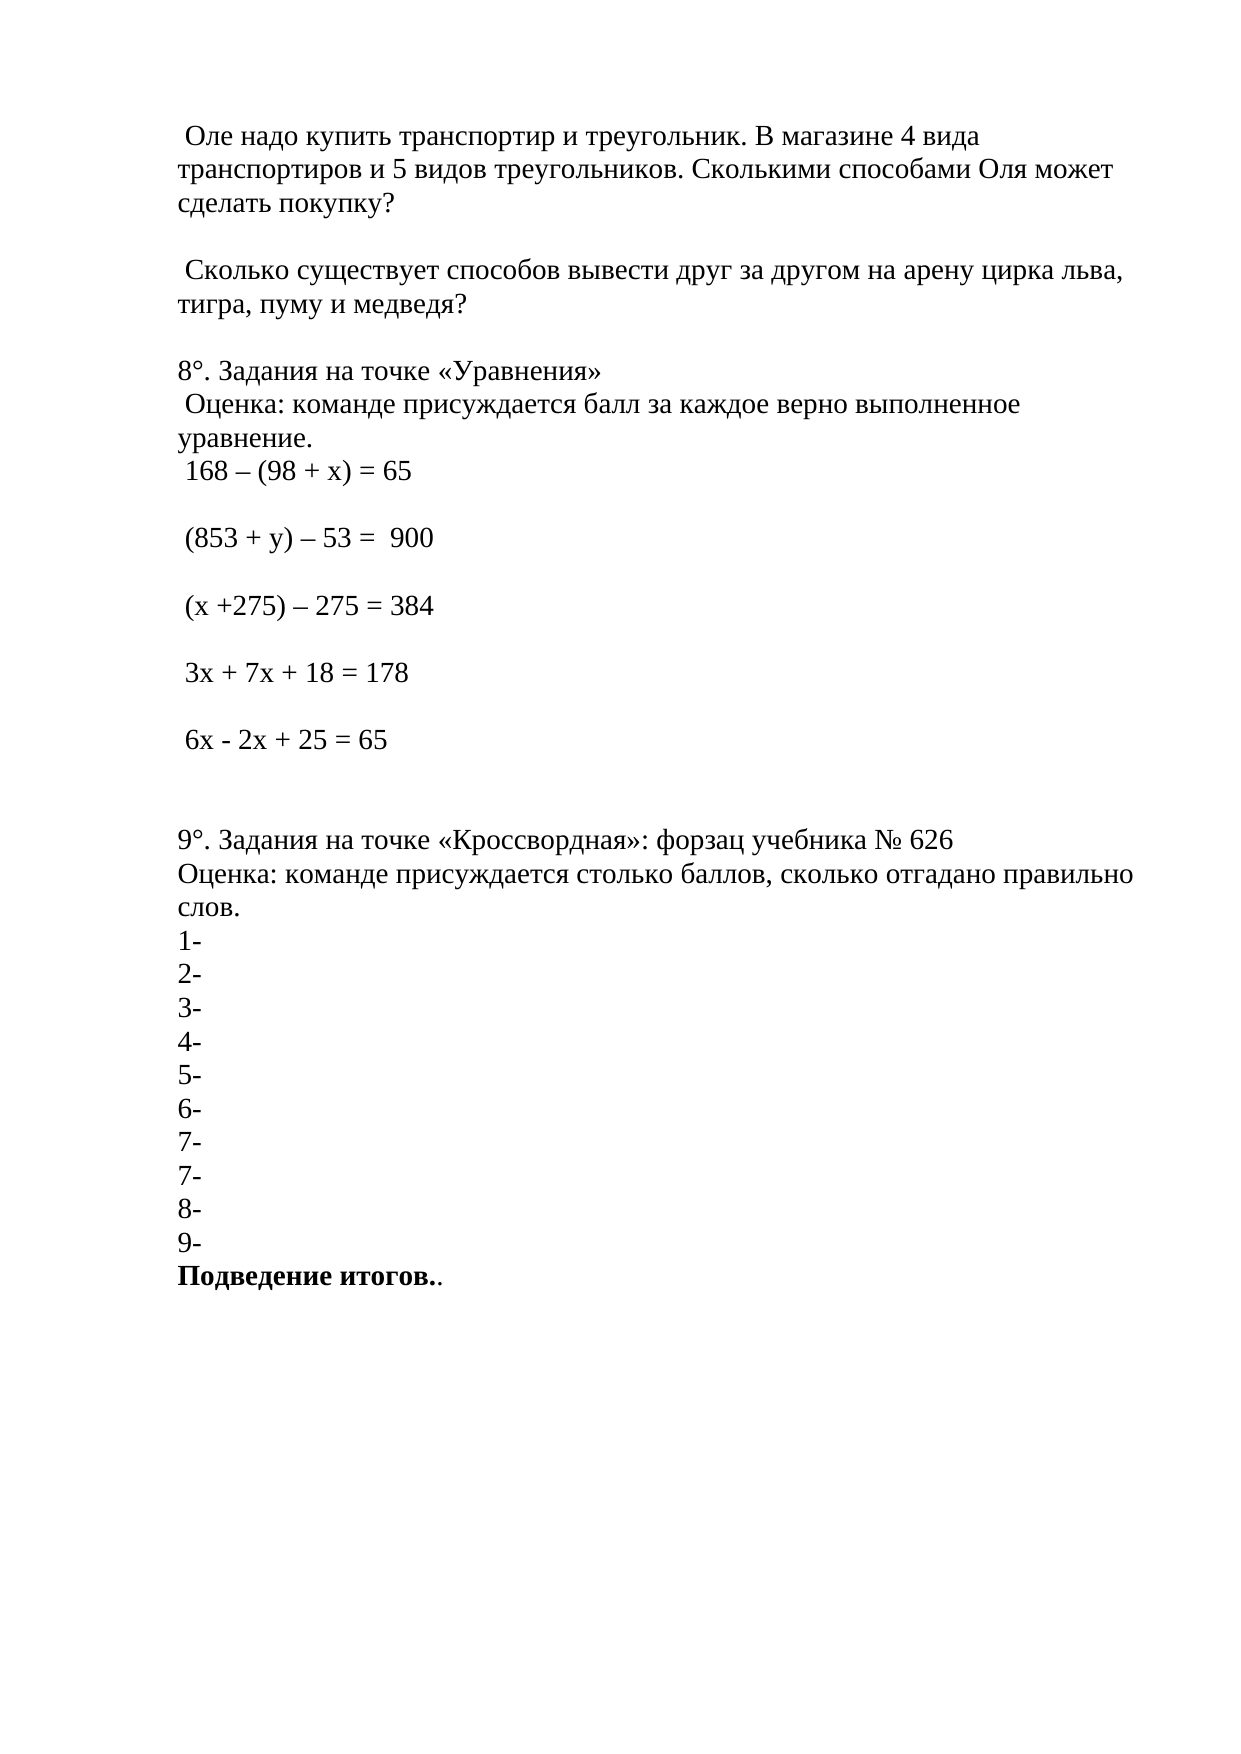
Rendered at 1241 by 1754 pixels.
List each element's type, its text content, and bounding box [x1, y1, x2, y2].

text 9- [177, 1225, 1152, 1258]
text 1- [177, 923, 1152, 957]
text Оценка: команде присуждается столько баллов, сколько отгадано правильно слов. [177, 856, 1152, 923]
text 9°. Задания на точке «Кроссвордная»: форзац учебника № 626 [177, 822, 1152, 856]
text Оценка: команде присуждается балл за каждое верно выполненное уравнение. [177, 386, 1152, 453]
text 8°. Задания на точке «Уравнения» [177, 353, 1152, 386]
text 5- [177, 1057, 1152, 1091]
text 6- [177, 1091, 1152, 1124]
text 3- [177, 990, 1152, 1024]
text 2- [177, 957, 1152, 990]
text 7- [177, 1158, 1152, 1191]
text 3х + 7х + 18 = 178 [177, 655, 1152, 688]
text Сколько существует способов вывести друг за другом на арену цирка льва, тигра, пуму и медведя? [177, 252, 1152, 319]
text 6х - 2х + 25 = 65 [177, 722, 1152, 755]
text 8- [177, 1191, 1152, 1225]
text 7- [177, 1124, 1152, 1158]
text Подведение итогов.. [177, 1258, 1152, 1292]
text 4- [177, 1024, 1152, 1057]
text Оле надо купить транспортир и треугольник. В магазине 4 вида транспортиров и 5 видов треугольников. Сколькими способами Оля может сделать покупку? [177, 118, 1152, 219]
text (853 + у) – 53 = 900 [177, 521, 1152, 554]
text (х +275) – 275 = 384 [177, 588, 1152, 621]
text 168 – (98 + х) = 65 [177, 453, 1152, 487]
